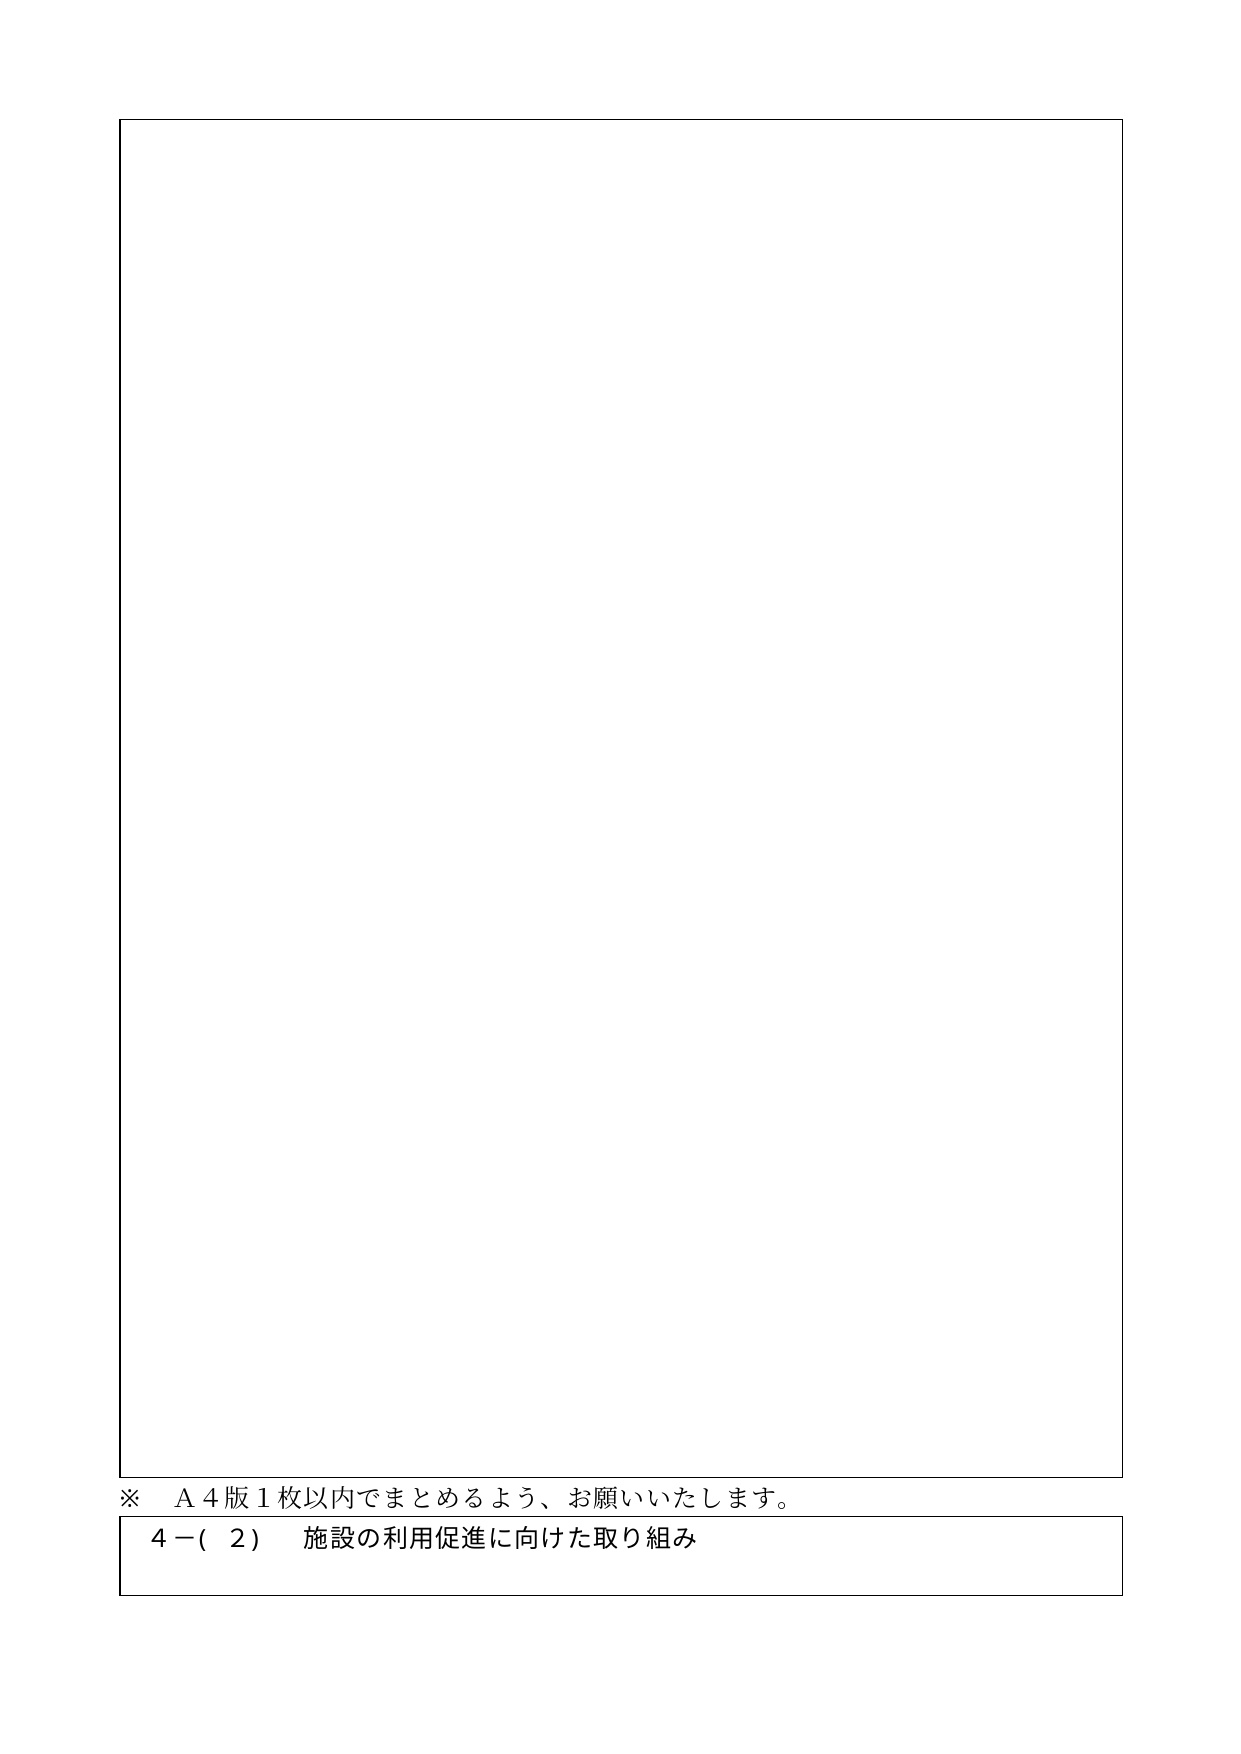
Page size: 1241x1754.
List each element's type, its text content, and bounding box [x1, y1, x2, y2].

table_cell [121, 120, 1122, 1477]
table_header ４－(２) 施設の利用促進に向けた取り組み [121, 1517, 1122, 1594]
text ※ Ａ４版１枚以内でまとめるよう、お願いいたします。 [119, 1478, 1121, 1516]
